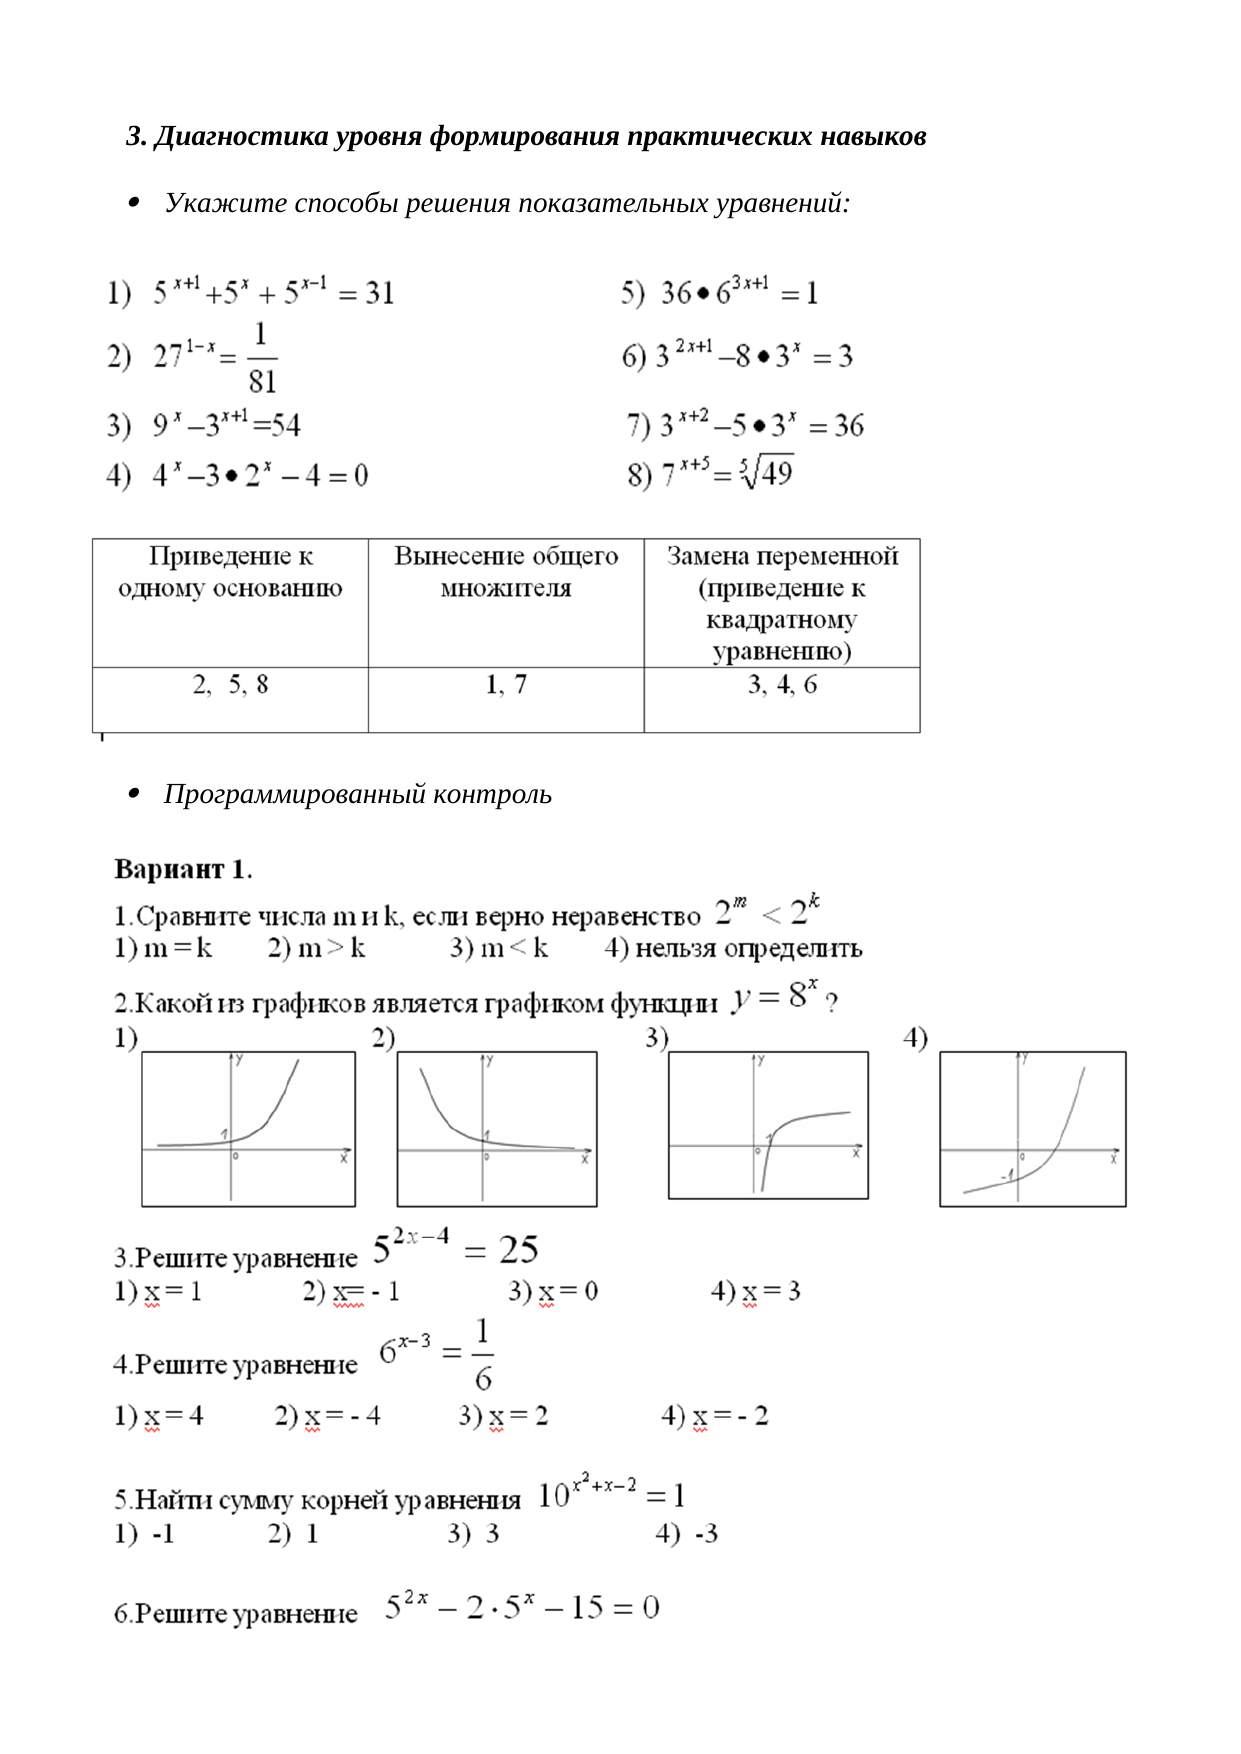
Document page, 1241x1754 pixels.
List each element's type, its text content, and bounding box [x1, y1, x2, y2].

picture [88, 843, 1151, 1650]
list Программированный контроль [126, 776, 1152, 809]
list Укажите способы решения показательных уравнений: [126, 185, 1152, 219]
text 3. Диагностика уровня формирования практических навыков [126, 118, 1152, 152]
picture [88, 252, 1058, 743]
